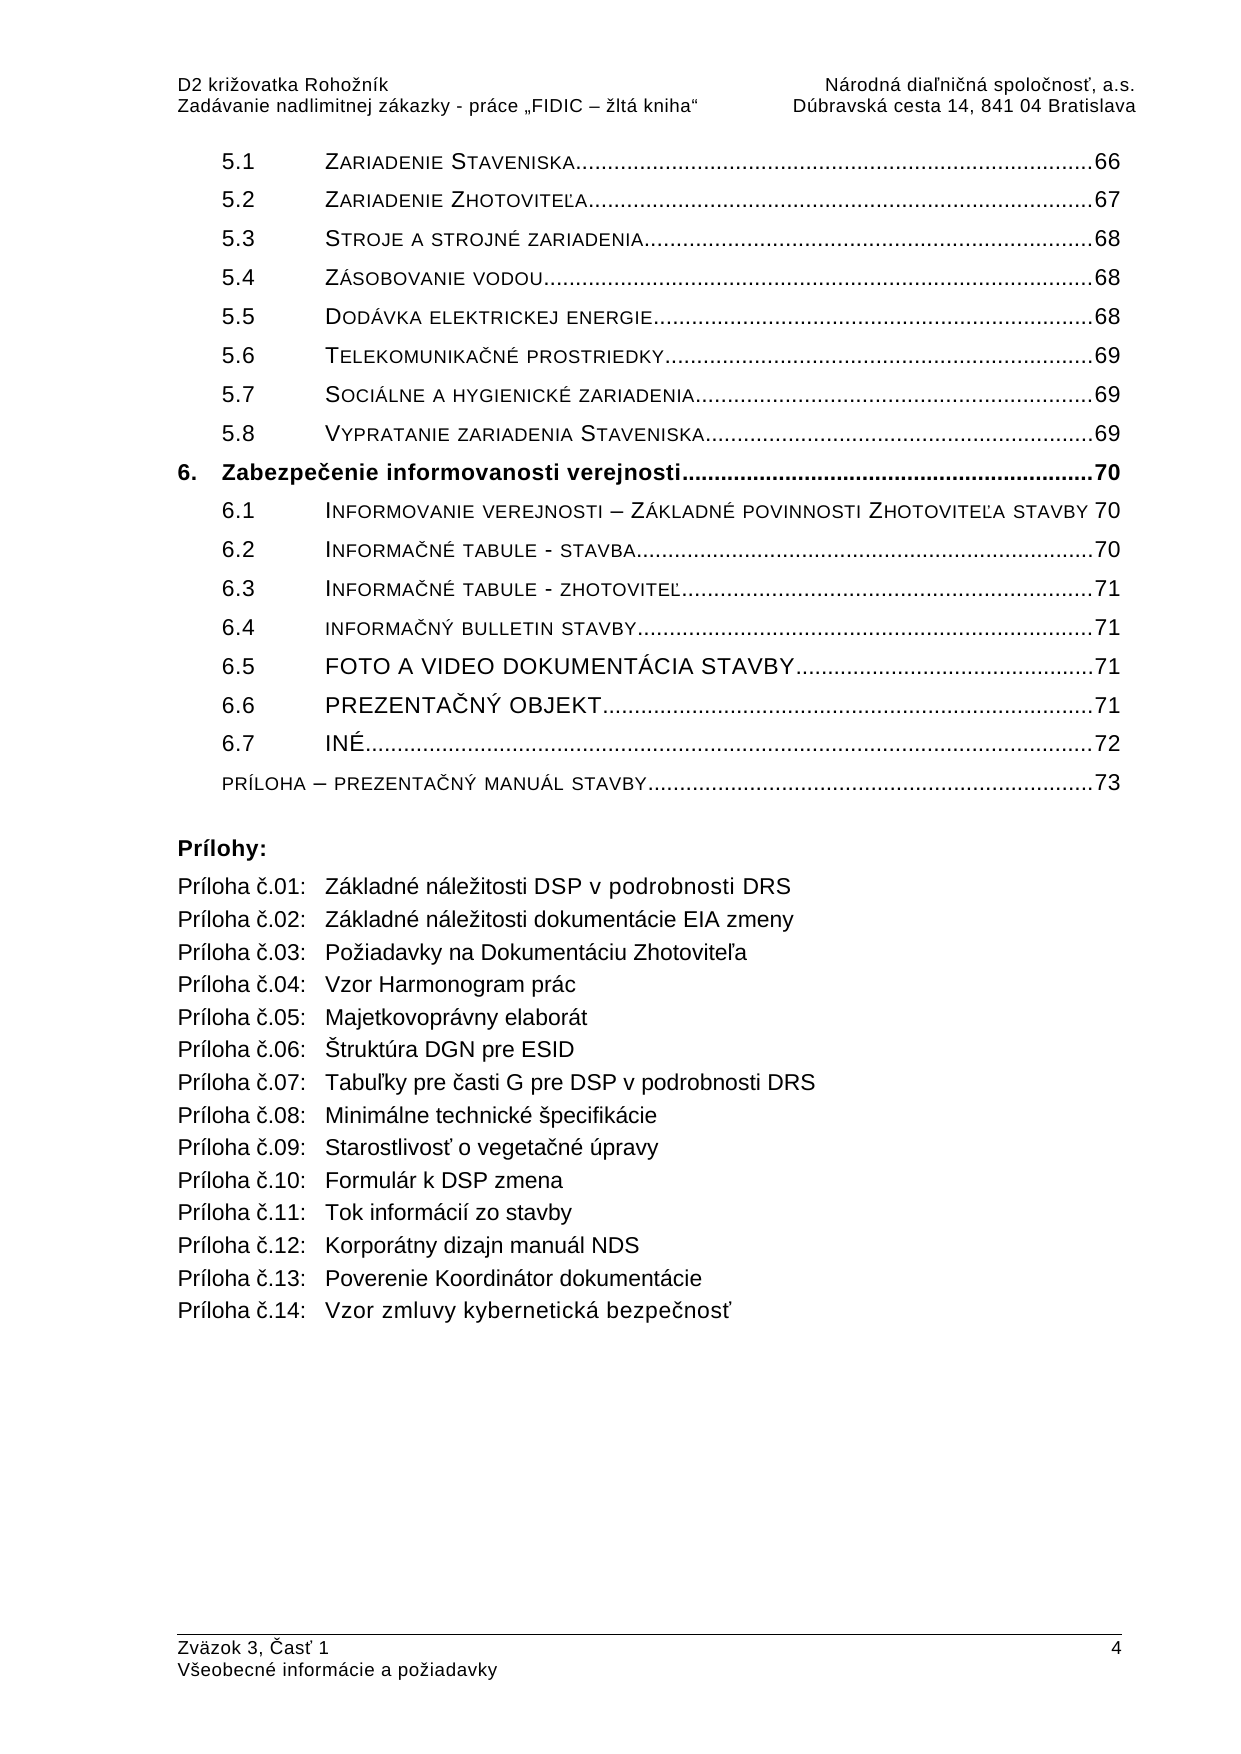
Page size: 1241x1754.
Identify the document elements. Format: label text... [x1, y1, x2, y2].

text Príloha č.02: Základné náležitosti dokumentácie EIA zmeny [177, 906, 1122, 932]
text Príloha č.13: Poverenie Koordinátor dokumentácie [177, 1264, 1122, 1291]
text Príloha č.08: Minimálne technické špecifikácie [177, 1102, 1122, 1128]
text Príloha č.03: Požiadavky na Dokumentáciu Zhotoviteľa [177, 938, 1122, 965]
text Príloha č.04: Vzor Harmonogram prác [177, 971, 1122, 997]
text Príloha č.01: Základné náležitosti DSP v podrobnosti DRS [177, 873, 1122, 900]
text Prílohy: [177, 834, 1122, 861]
text Príloha č.10: Formulár k DSP zmena [177, 1167, 1122, 1193]
text Príloha č.05: Majetkovoprávny elaborát [177, 1004, 1122, 1030]
text Príloha č.14: Vzor zmluvy kybernetická bezpečnosť [177, 1297, 1122, 1323]
text Príloha č.11: Tok informácií zo stavby [177, 1199, 1122, 1226]
text Príloha č.09: Starostlivosť o vegetačné úpravy [177, 1134, 1122, 1161]
text Príloha č.07: Tabuľky pre časti G pre DSP v podrobnosti DRS [177, 1069, 1122, 1095]
text Príloha č.12: Korporátny dizajn manuál NDS [177, 1232, 1122, 1258]
text Príloha č.06: Štruktúra DGN pre ESID [177, 1036, 1122, 1063]
